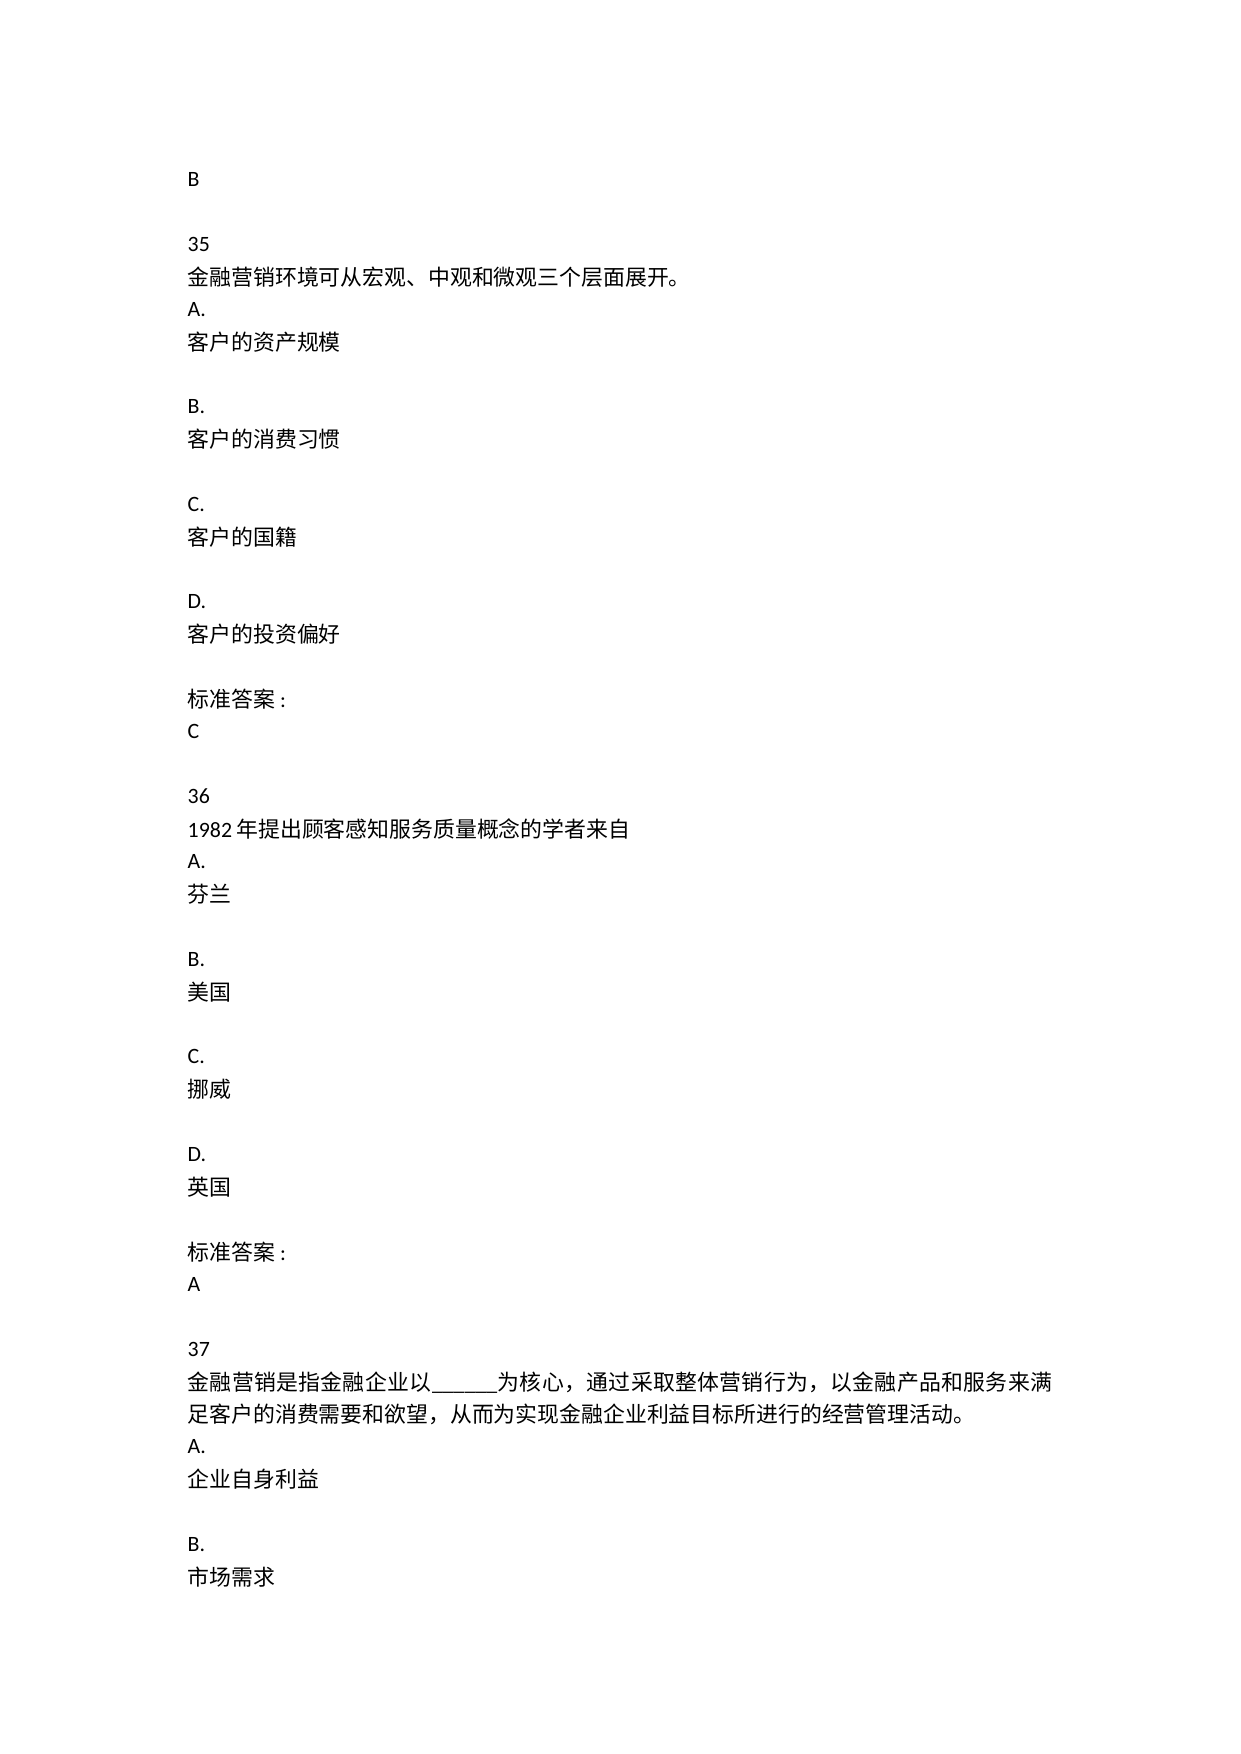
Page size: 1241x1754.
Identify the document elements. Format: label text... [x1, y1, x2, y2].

text 英国 [187, 1169, 1053, 1202]
text 金融营销是指金融企业以______为核心，通过采取整体营销行为，以金融产品和服务来满足客户的消费需要和欲望，从而为实现金融企业利益目标所进行的经营管理活动。 [187, 1364, 1053, 1429]
text 芬兰 [187, 877, 1053, 909]
text 企业自身利益 [187, 1462, 1053, 1494]
text 35 [187, 227, 1053, 259]
text 金融营销环境可从宏观、中观和微观三个层面展开。 [187, 259, 1053, 292]
text B [187, 162, 1053, 194]
text D. [187, 1137, 1053, 1169]
text B. [187, 1527, 1053, 1559]
text B. [187, 942, 1053, 974]
text 客户的资产规模 [187, 324, 1053, 357]
text C. [187, 487, 1053, 519]
text 37 [187, 1332, 1053, 1364]
text C [187, 714, 1053, 747]
text 标准答案 : [187, 682, 1053, 714]
text A. [187, 292, 1053, 324]
text 挪威 [187, 1072, 1053, 1104]
text 36 [187, 779, 1053, 812]
text 美国 [187, 974, 1053, 1007]
text 客户的国籍 [187, 519, 1053, 552]
text 市场需求 [187, 1559, 1053, 1592]
text 标准答案 : [187, 1234, 1053, 1267]
text 1982年提出顾客感知服务质量概念的学者来自 [187, 812, 1053, 844]
text A. [187, 1429, 1053, 1462]
text A. [187, 844, 1053, 877]
text 客户的投资偏好 [187, 617, 1053, 649]
text D. [187, 584, 1053, 617]
text B. [187, 389, 1053, 422]
text 客户的消费习惯 [187, 422, 1053, 454]
text A [187, 1267, 1053, 1299]
text C. [187, 1039, 1053, 1072]
